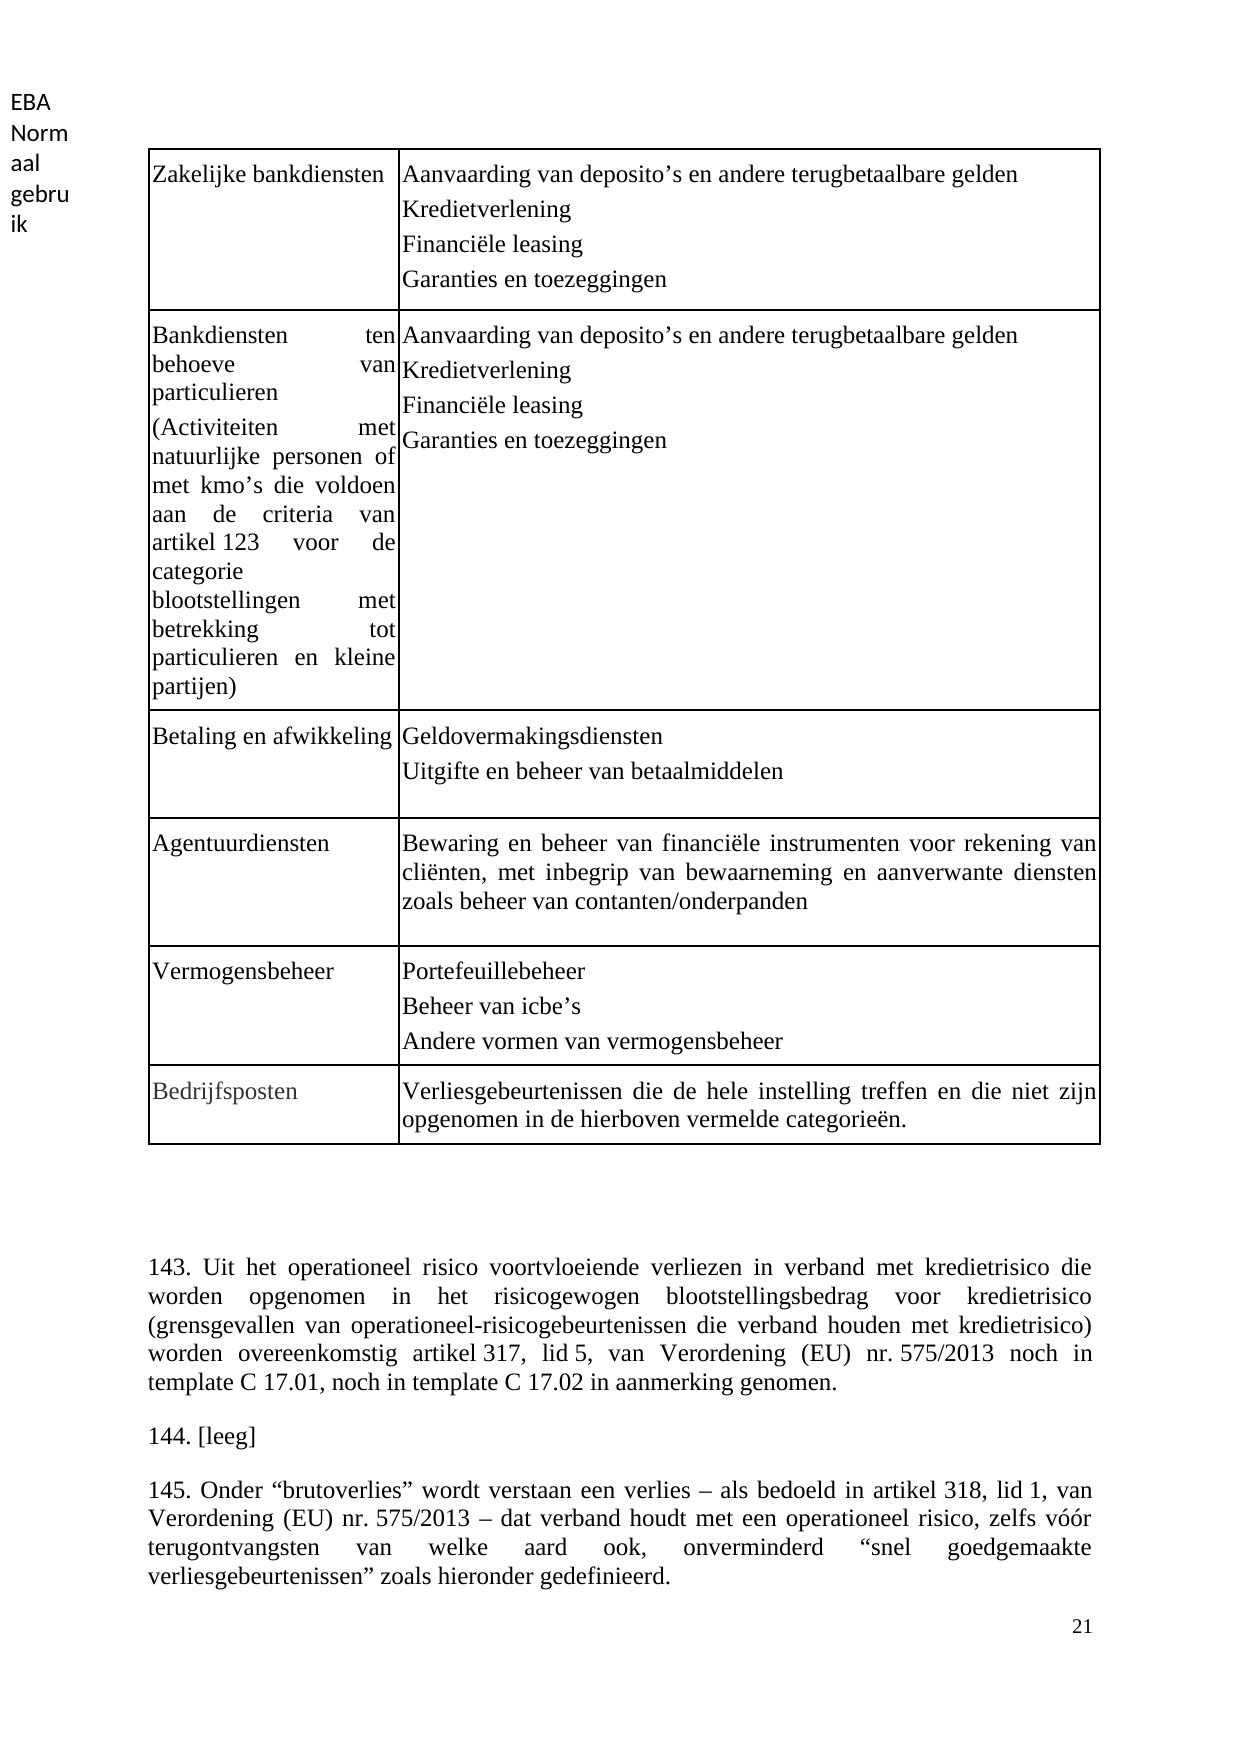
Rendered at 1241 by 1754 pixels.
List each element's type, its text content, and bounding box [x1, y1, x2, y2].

table_cell Bankdiensten ten behoeve van particulieren (Activiteiten met natuurlijke personen of met kmo’s die voldoen aan de criteria van artikel 123 voor de categorie blootstellingen met betrekking tot particulieren en kleine partijen) [150, 311, 398, 709]
table_cell Zakelijke bankdiensten [150, 150, 398, 308]
table_cell Betaling en afwikkeling [150, 711, 398, 817]
table_cell Aanvaarding van deposito’s en andere terugbetaalbare gelden Kredietverlening Financiële leasing Garanties en toezeggingen [400, 311, 1099, 709]
table_cell Vermogensbeheer [150, 947, 398, 1064]
table_cell Verliesgebeurtenissen die de hele instelling treffen en die niet zijn opgenomen in de hierboven vermelde categorieën. [400, 1066, 1099, 1143]
table_cell Aanvaarding van deposito’s en andere terugbetaalbare gelden Kredietverlening Financiële leasing Garanties en toezeggingen [400, 150, 1099, 308]
table_cell Agentuurdiensten [150, 819, 398, 945]
table_cell Geldovermakingsdiensten Uitgifte en beheer van betaalmiddelen [400, 711, 1099, 817]
table_cell Portefeuillebeheer Beheer van icbe’s Andere vormen van vermogensbeheer [400, 947, 1099, 1064]
table_cell Bedrijfsposten [150, 1066, 398, 1143]
table_cell Bewaring en beheer van financiële instrumenten voor rekening van cliënten, met inbegrip van bewaarneming en aanverwante diensten zoals beheer van contanten/onderpanden [400, 819, 1099, 945]
